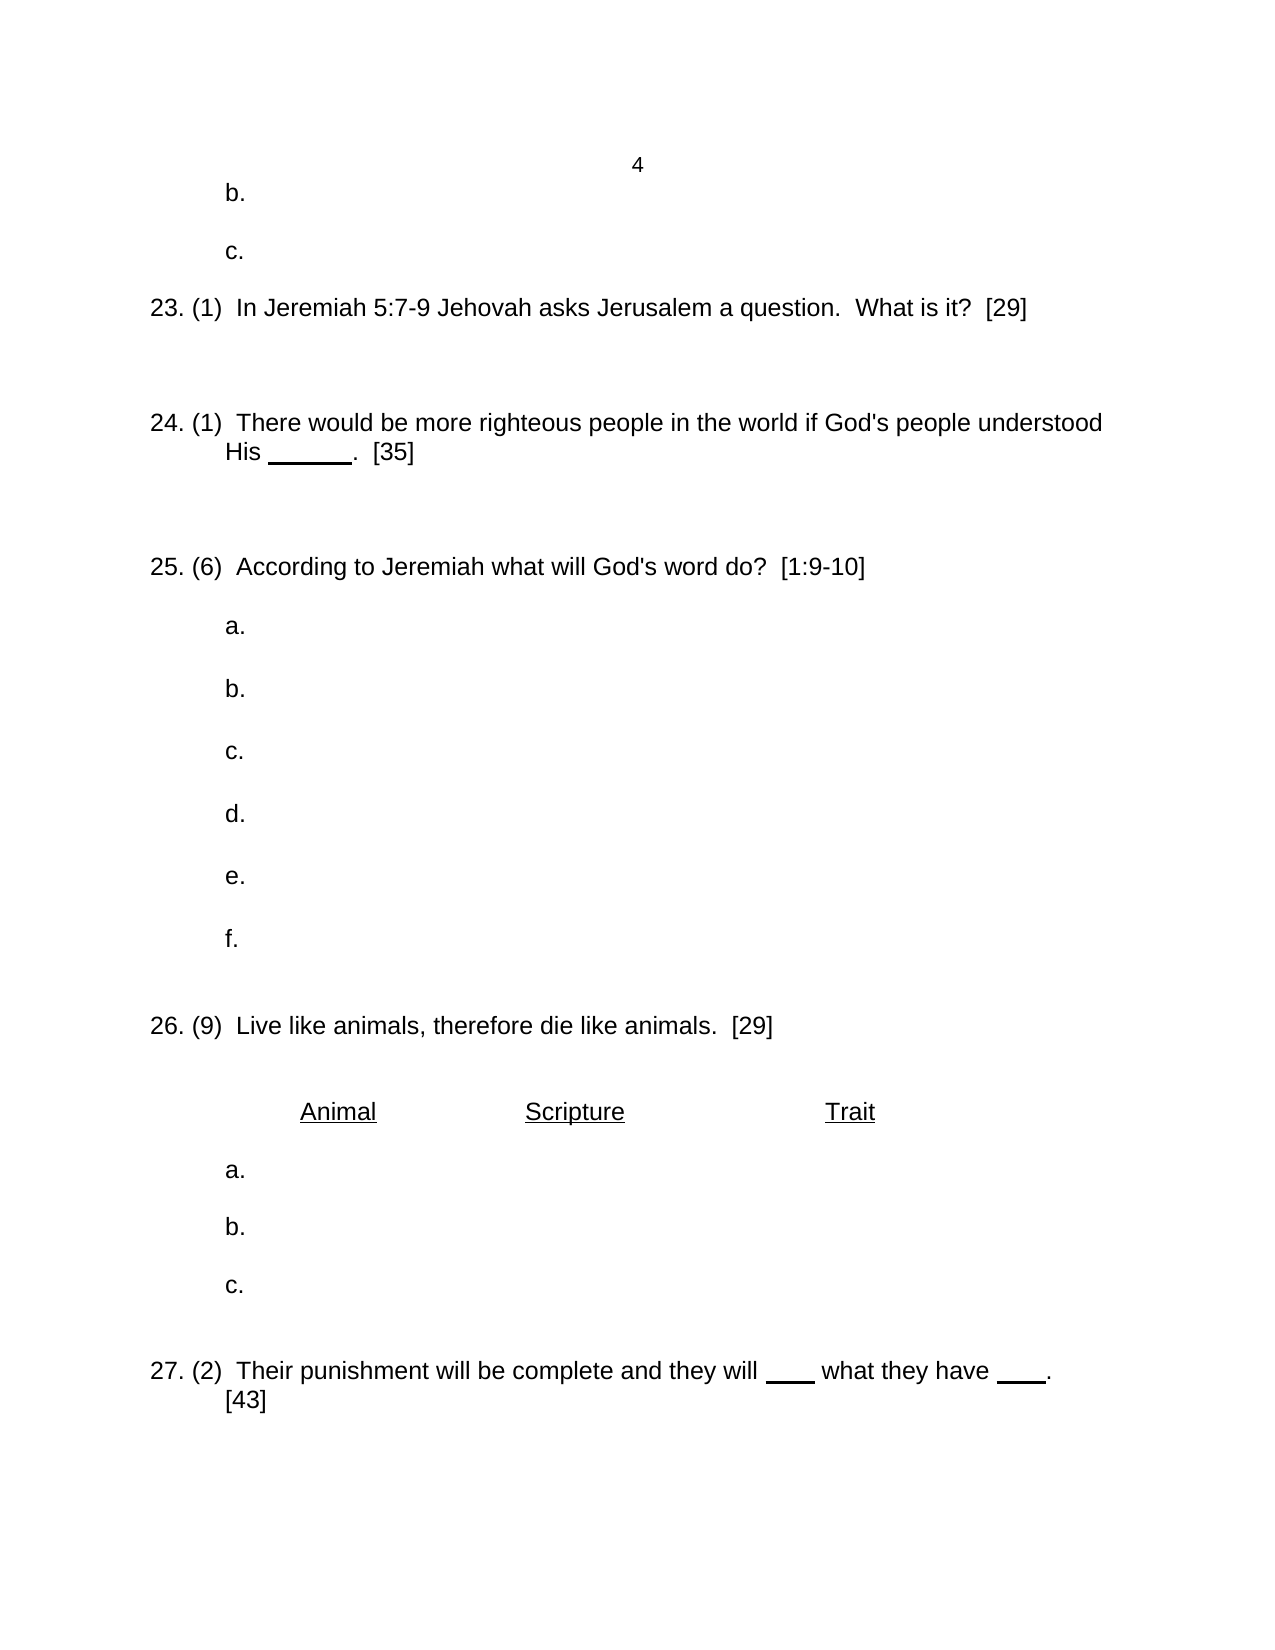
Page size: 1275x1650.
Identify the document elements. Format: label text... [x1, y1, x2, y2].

text b. [150, 672, 1125, 703]
text f. [150, 922, 1125, 953]
text 23. (1) In Jeremiah 5:7-9 Jehovah asks Jerusalem a question. What is it? [29] [150, 293, 1125, 322]
text Animal Scripture Trait [150, 1097, 1125, 1126]
text 26. (9) Live like animals, therefore die like animals. [29] [150, 1011, 1125, 1040]
text b. [150, 1212, 1125, 1241]
text e. [150, 860, 1125, 891]
text c. [150, 236, 1125, 265]
text d. [150, 797, 1125, 828]
text a. [150, 610, 1125, 641]
text c. [150, 1270, 1125, 1298]
text c. [150, 735, 1125, 766]
text 24. (1) There would be more righteous people in the world if God's people understood His . [35] [150, 408, 1125, 466]
text 25. (6) According to Jeremiah what will God's word do? [1:9-10] [150, 552, 1125, 581]
text 27. (2) Their punishment will be complete and they will what they have . [43] [150, 1356, 1125, 1413]
text a. [150, 1155, 1125, 1183]
text b. [150, 150, 1125, 207]
